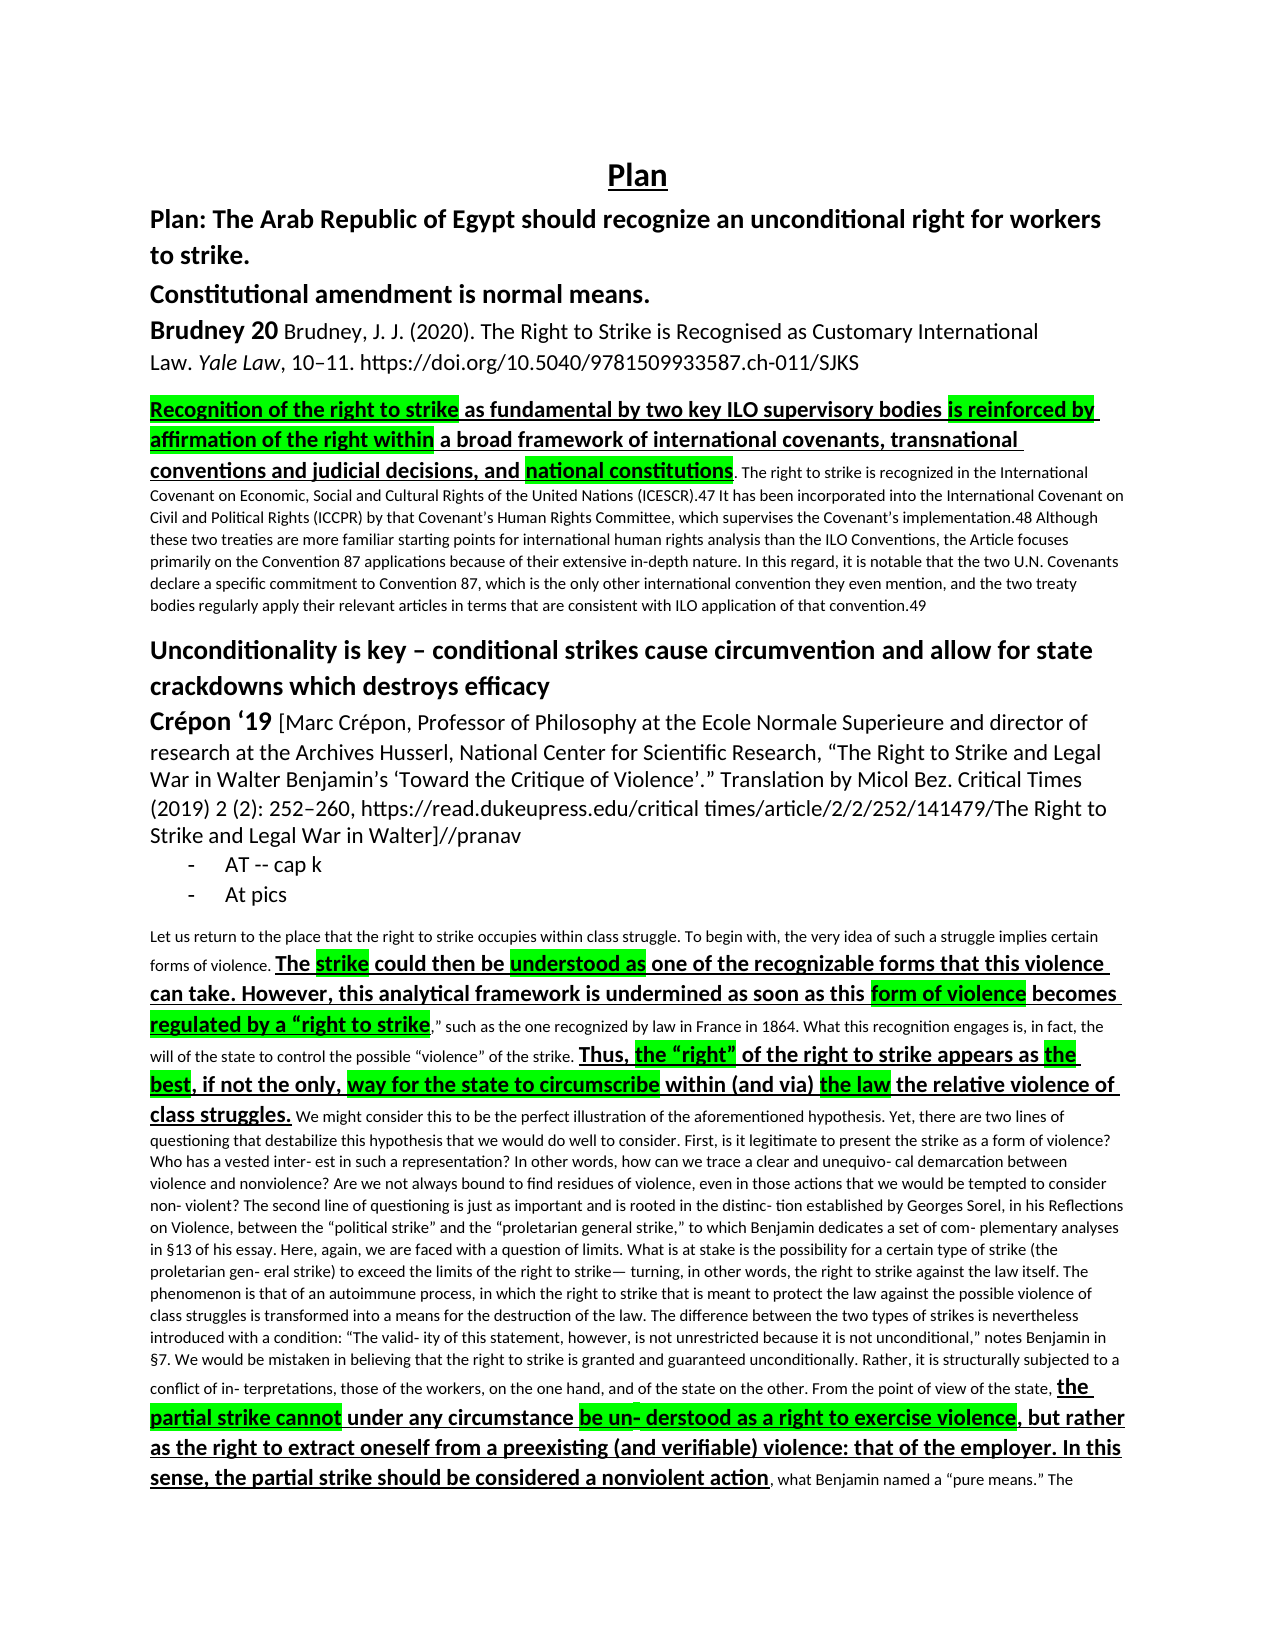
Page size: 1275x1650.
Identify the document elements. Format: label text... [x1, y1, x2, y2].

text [150, 927, 1125, 1427]
subtitle Constitutional amendment is normal means. [150, 278, 1125, 311]
text Recognition of the right to strike as fundamental by two key ILO supervisory bodies is reinforced by affirmation of the right within a broad framework of international covenants, transnational conventions and judicial decisions, and national constitutions. The right to strike is recognized in the International Covenant on Economic, Social and Cultural Rights of the United Nations (ICESCR).47 It has been incorporated into the International Covenant on Civil and Political Rights (ICCPR) by that Covenant’s Human Rights Committee, which supervises the Covenant’s implementation.48 Although these two treaties are more familiar starting points for international human rights analysis than the ILO Conventions, the Article focuses primarily on the Convention 87 applications because of their extensive in-depth nature. In this regard, it is notable that the two U.N. Covenants declare a specific commitment to Convention 87, which is the only other international convention they even mention, and the two treaty bodies regularly apply their relevant articles in terms that are consistent with ILO application of that convention.49 [150, 395, 1125, 615]
list At pics [187, 880, 1125, 908]
subtitle Plan [150, 154, 1125, 195]
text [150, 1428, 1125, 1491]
subtitle Plan: The Arab Republic of Egypt should recognize an unconditional right for workers to strike. [150, 202, 1125, 271]
subtitle Unconditionality is key – conditional strikes cause circumvention and allow for state crackdowns which destroys efficacy [150, 633, 1125, 702]
list AT -- cap k [187, 850, 1125, 878]
text Brudney 20 Brudney, J. J. (2020). The Right to Strike is Recognised as Customary International Law. Yale Law, 10–11. https://doi.org/10.5040/9781509933587.ch-011/SJKS [150, 313, 1125, 377]
text Crépon ‘19 [Marc Crépon, Professor of Philosophy at the Ecole Normale Superieure and director of research at the Archives Husserl, National Center for Scientific Research, “The Right to Strike and Legal War in Walter Benjamin’s ‘Toward the Critique of Violence’.” Translation by Micol Bez. Critical Times (2019) 2 (2): 252–260, https://read.dukeupress.edu/critical times/article/2/2/252/141479/The Right to Strike and Legal War in Walter]//pranav [150, 704, 1125, 850]
